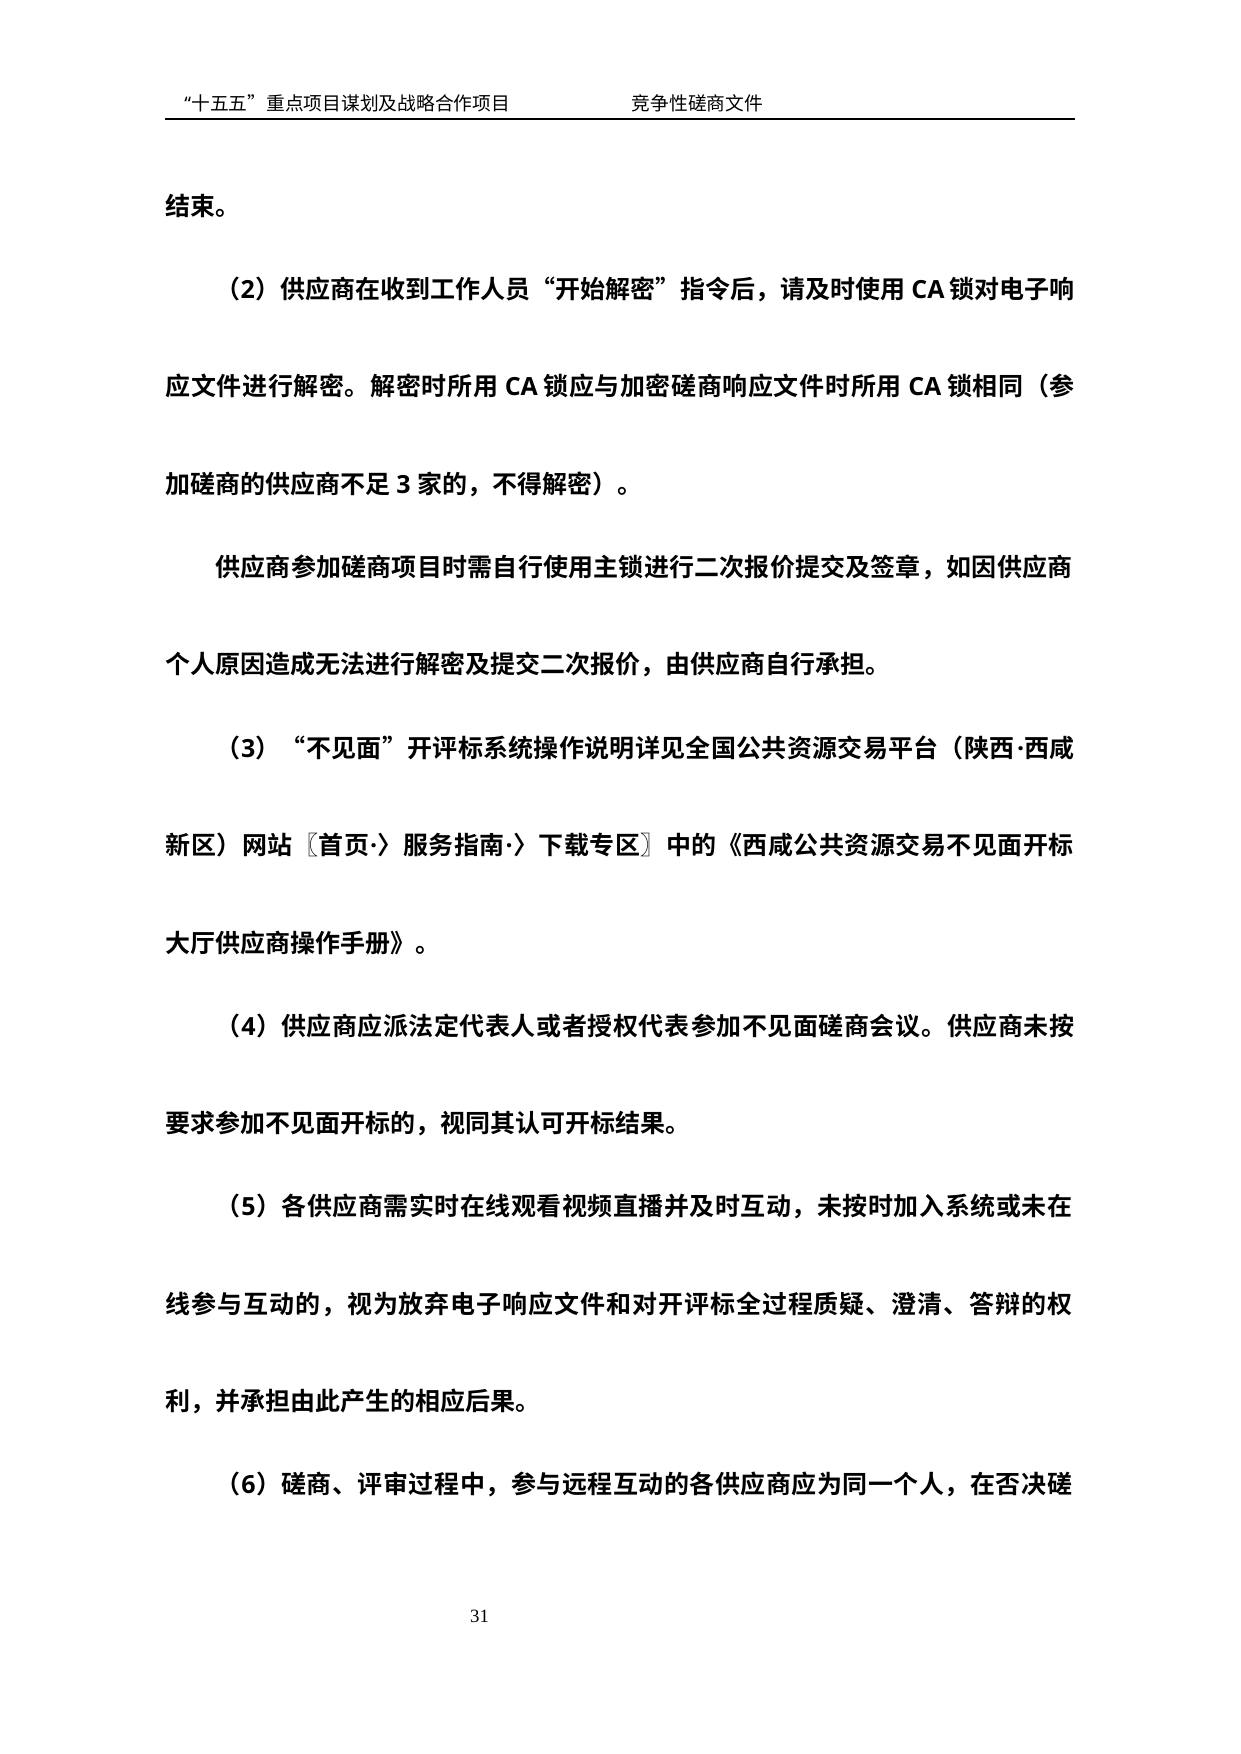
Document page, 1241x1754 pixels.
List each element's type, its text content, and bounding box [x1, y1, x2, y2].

text 供应商参加磋商项目时需自行使用主锁进行二次报价提交及签章，如因供应商个人原因造成无法进行解密及提交二次报价，由供应商自行承担。 [165, 533, 1075, 696]
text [165, 172, 1075, 237]
text （3）“不见面”开评标系统操作说明详见全国公共资源交易平台（陕西·西咸新区）网站〖首页·〉服务指南·〉下载专区〗中的《西咸公共资源交易不见面开标大厅供应商操作手册》。 [165, 714, 1075, 974]
text （4）供应商应派法定代表人或者授权代表参加不见面磋商会议。供应商未按要求参加不见面开标的，视同其认可开标结果。 [165, 992, 1075, 1154]
text （5）各供应商需实时在线观看视频直播并及时互动，未按时加入系统或未在线参与互动的，视为放弃电子响应文件和对开评标全过程质疑、澄清、答辩的权利，并承担由此产生的相应后果。 [165, 1172, 1075, 1432]
text （2）供应商在收到工作人员“开始解密”指令后，请及时使用CA锁对电子响应文件进行解密。解密时所用CA锁应与加密磋商响应文件时所用CA锁相同（参加磋商的供应商不足 3 家的，不得解密）。 [165, 255, 1075, 515]
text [165, 1451, 1075, 1516]
